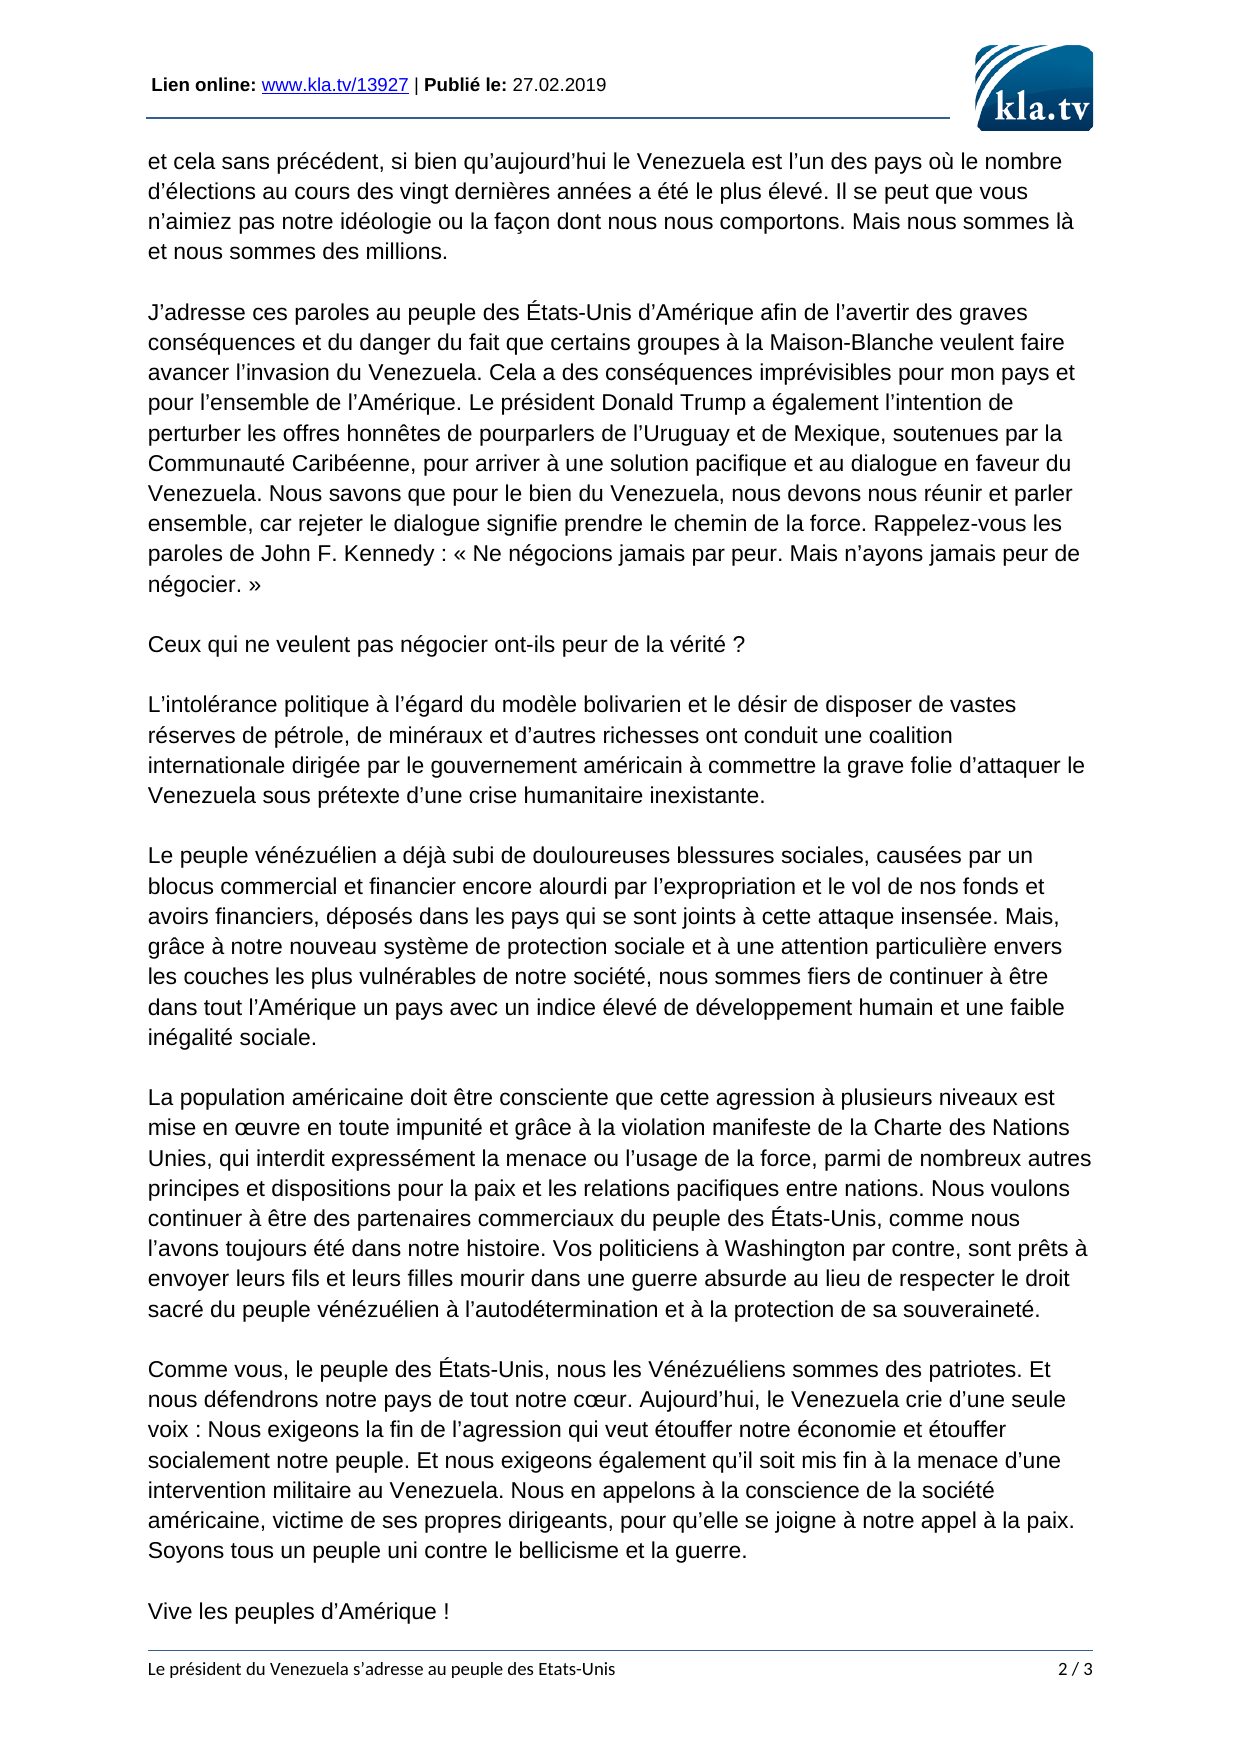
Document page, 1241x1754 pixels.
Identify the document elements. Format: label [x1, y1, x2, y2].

text [148, 148, 1093, 1624]
